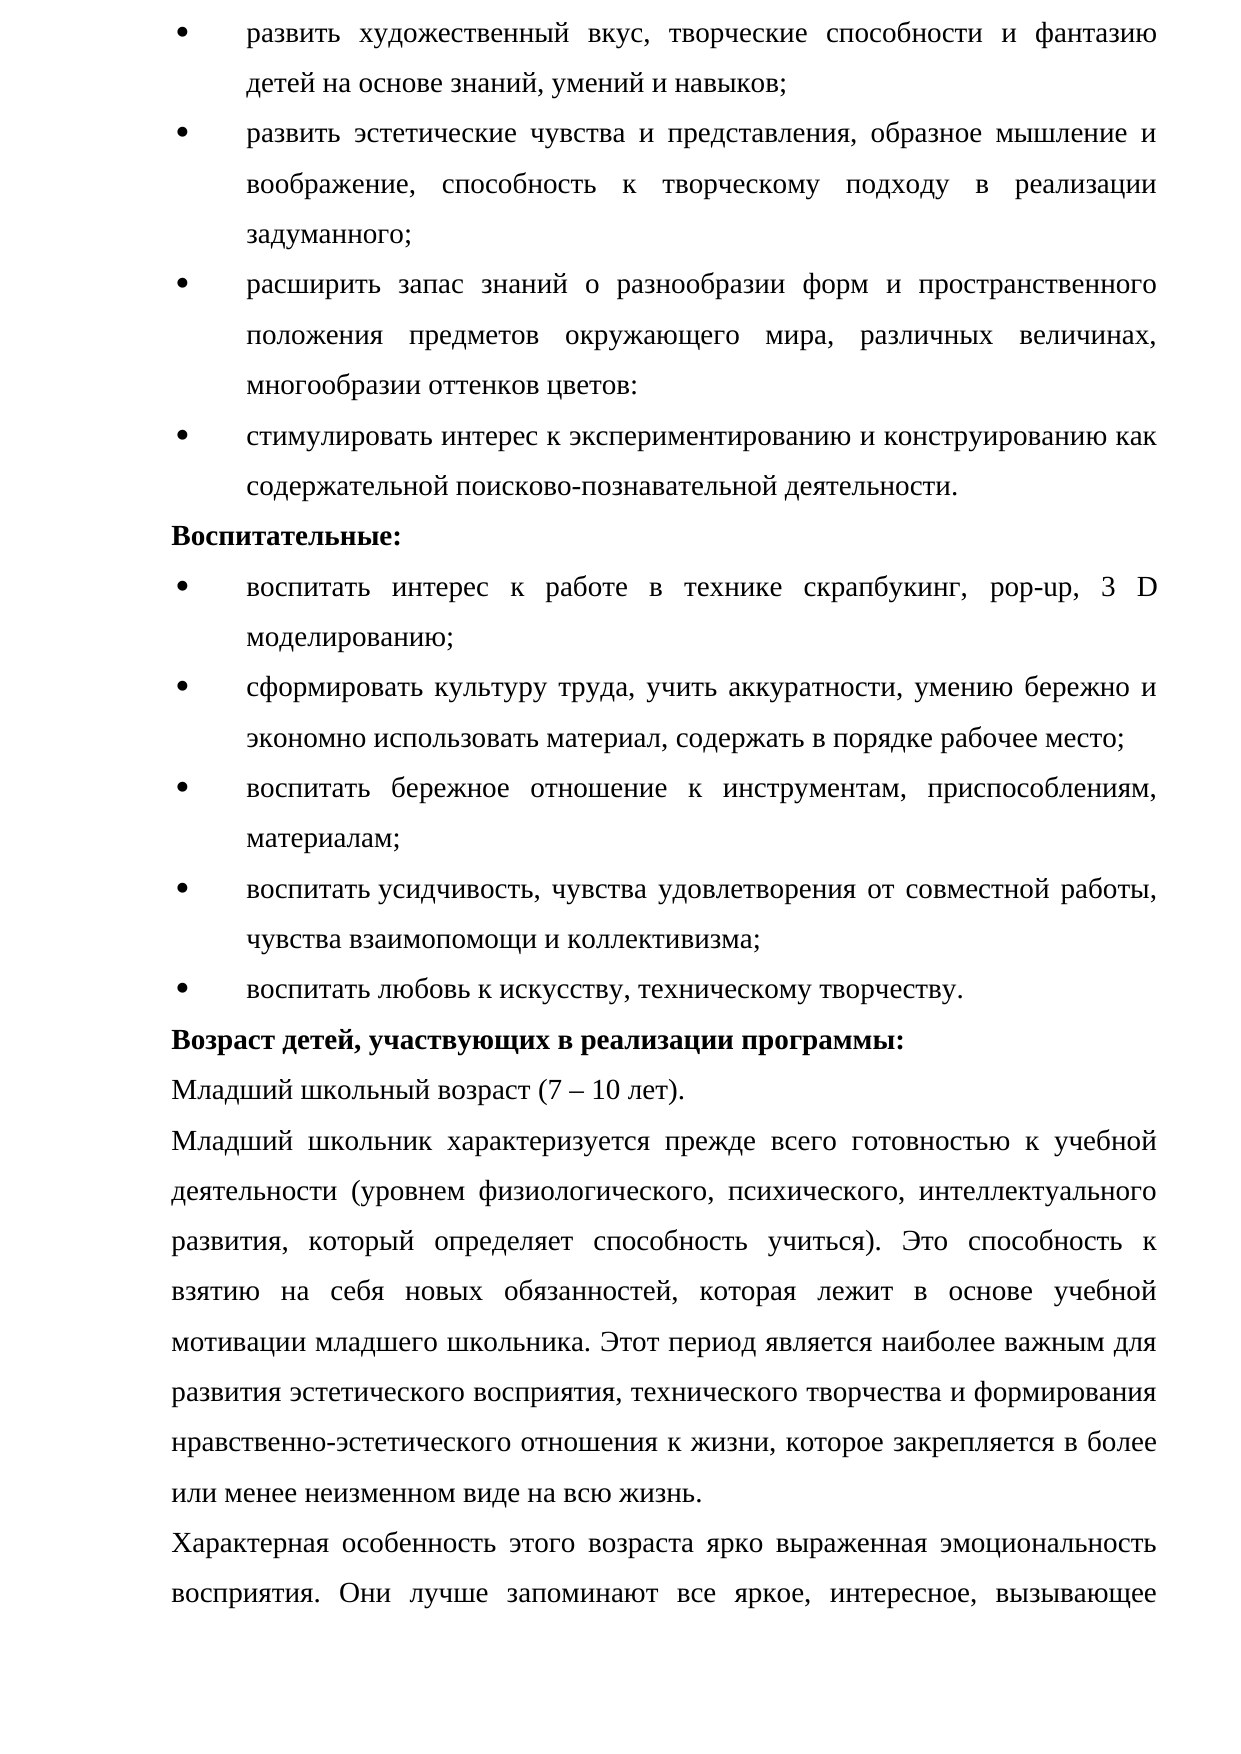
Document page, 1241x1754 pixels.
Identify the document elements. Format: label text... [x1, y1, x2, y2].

text Воспитательные: [171, 518, 1158, 552]
text Младший школьный возраст (7 – 10 лет). [171, 1072, 1158, 1106]
list воспитать усидчивость, чувства удовлетворения от совместной работы, чувства взаимопомощи и коллективизма; [177, 871, 1158, 955]
list воспитать любовь к искусству, техническому творчеству. [177, 972, 1158, 1005]
list воспитать бережное отношение к инструментам, приспособлениям, материалам; [177, 770, 1158, 854]
list стимулировать интерес к экспериментированию и конструированию как содержательной поисково-познавательной деятельности. [177, 418, 1158, 502]
list расширить запас знаний о разнообразии форм и пространственного положения предметов окружающего мира, различных величинах, многообразии оттенков цветов: [177, 267, 1158, 401]
list развить эстетические чувства и представления, образное мышление и воображение, способность к творческому подходу в реализации задуманного; [177, 116, 1158, 250]
list воспитать интерес к работе в технике скрапбукинг, pop-up, 3 D моделированию; [177, 569, 1158, 653]
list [171, 1525, 1158, 1609]
text Возраст детей, участвующих в реализации программы: [171, 1022, 1158, 1056]
text Младший школьник характеризуется прежде всего готовностью к учебной деятельности (уровнем физиологического, психического, интеллектуального развития, который определяет способность учиться). Это способность к взятию на себя новых обязанностей, которая лежит в основе учебной мотивации младшего школьника. Этот период является наиболее важным для развития эстетического восприятия, технического творчества и формирования нравственно-эстетического отношения к жизни, которое закрепляется в более или менее неизменном виде на всю жизнь. [171, 1123, 1158, 1508]
list развить художественный вкус, творческие способности и фантазию детей на основе знаний, умений и навыков; [177, 15, 1158, 99]
list сформировать культуру труда, учить аккуратности, умению бережно и экономно использовать материал, содержать в порядке рабочее место; [177, 669, 1158, 753]
